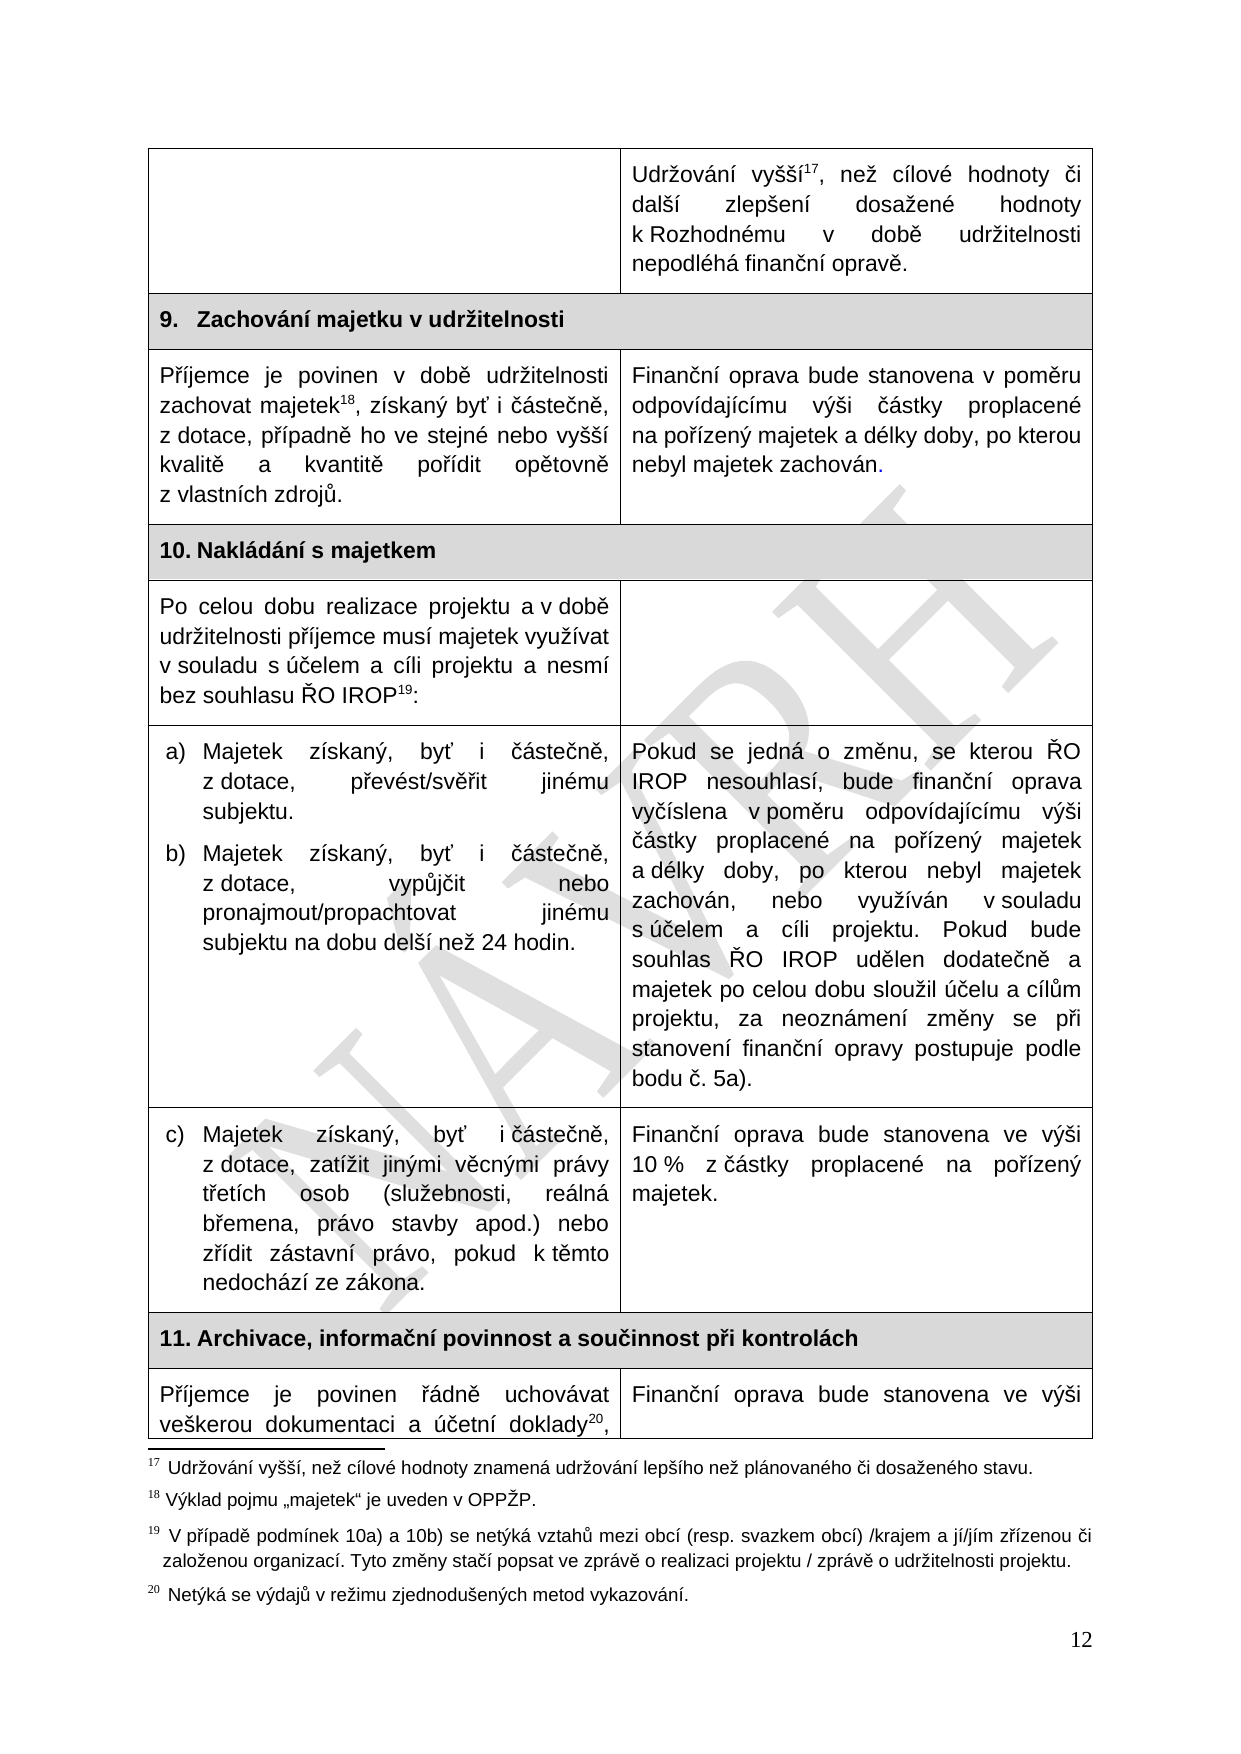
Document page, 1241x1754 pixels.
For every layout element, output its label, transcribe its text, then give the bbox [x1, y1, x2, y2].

table_cell Po celou dobu realizace projektu a v době udržitelnosti příjemce musí majetek využívat v souladu s účelem a cíli projektu a nesmí bez souhlasu ŘO IROP: [149, 581, 620, 725]
table_cell Pokud se jedná o změnu, se kterou ŘO IROP nesouhlasí, bude finanční oprava vyčíslena v poměru odpovídajícímu výši částky proplacené na pořízený majetek a délky doby, po kterou nebyl majetek zachován, nebo využíván v souladu s účelem a cíli projektu. Pokud bude souhlas ŘO IROP udělen dodatečně a majetek po celou dobu sloužil účelu a cílům projektu, za neoznámení změny se při stanovení finanční opravy postupuje podle bodu č. 5a). [621, 726, 1092, 1107]
table_cell Archivace, informační povinnost a součinnost při kontrolách [149, 1313, 1092, 1368]
table_cell Příjemce je povinen v době udržitelnosti zachovat majetek, získaný byť i částečně, z dotace, případně ho ve stejné nebo vyšší kvalitě a kvantitě pořídit opětovně z vlastních zdrojů. [149, 350, 620, 523]
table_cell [149, 149, 620, 293]
table_cell [621, 581, 1092, 725]
table_cell Majetek získaný, byť i částečně, z dotace, převést/svěřit jinému subjektu. Majetek získaný, byť i částečně, z dotace, vypůjčit nebo pronajmout/propachtovat jinému subjektu na dobu delší než 24 hodin. [149, 726, 620, 1107]
table_cell Finanční oprava bude stanovena ve výši 10 % z částky proplacené na pořízený majetek. [621, 1108, 1092, 1312]
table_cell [621, 149, 1092, 293]
table_cell Nakládání s majetkem [149, 525, 1092, 579]
table_cell Finanční oprava bude stanovena v poměru odpovídajícímu výši částky proplacené na pořízený majetek a délky doby, po kterou nebyl majetek zachován. [621, 350, 1092, 523]
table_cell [149, 1369, 620, 1437]
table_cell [621, 1369, 1092, 1437]
table_cell Zachování majetku v udržitelnosti [149, 294, 1092, 349]
table_cell Majetek získaný, byť i částečně, z dotace, zatížit jinými věcnými právy třetích osob (služebnosti, reálná břemena, právo stavby apod.) nebo zřídit zástavní právo, pokud k těmto nedochází ze zákona. [149, 1108, 620, 1312]
